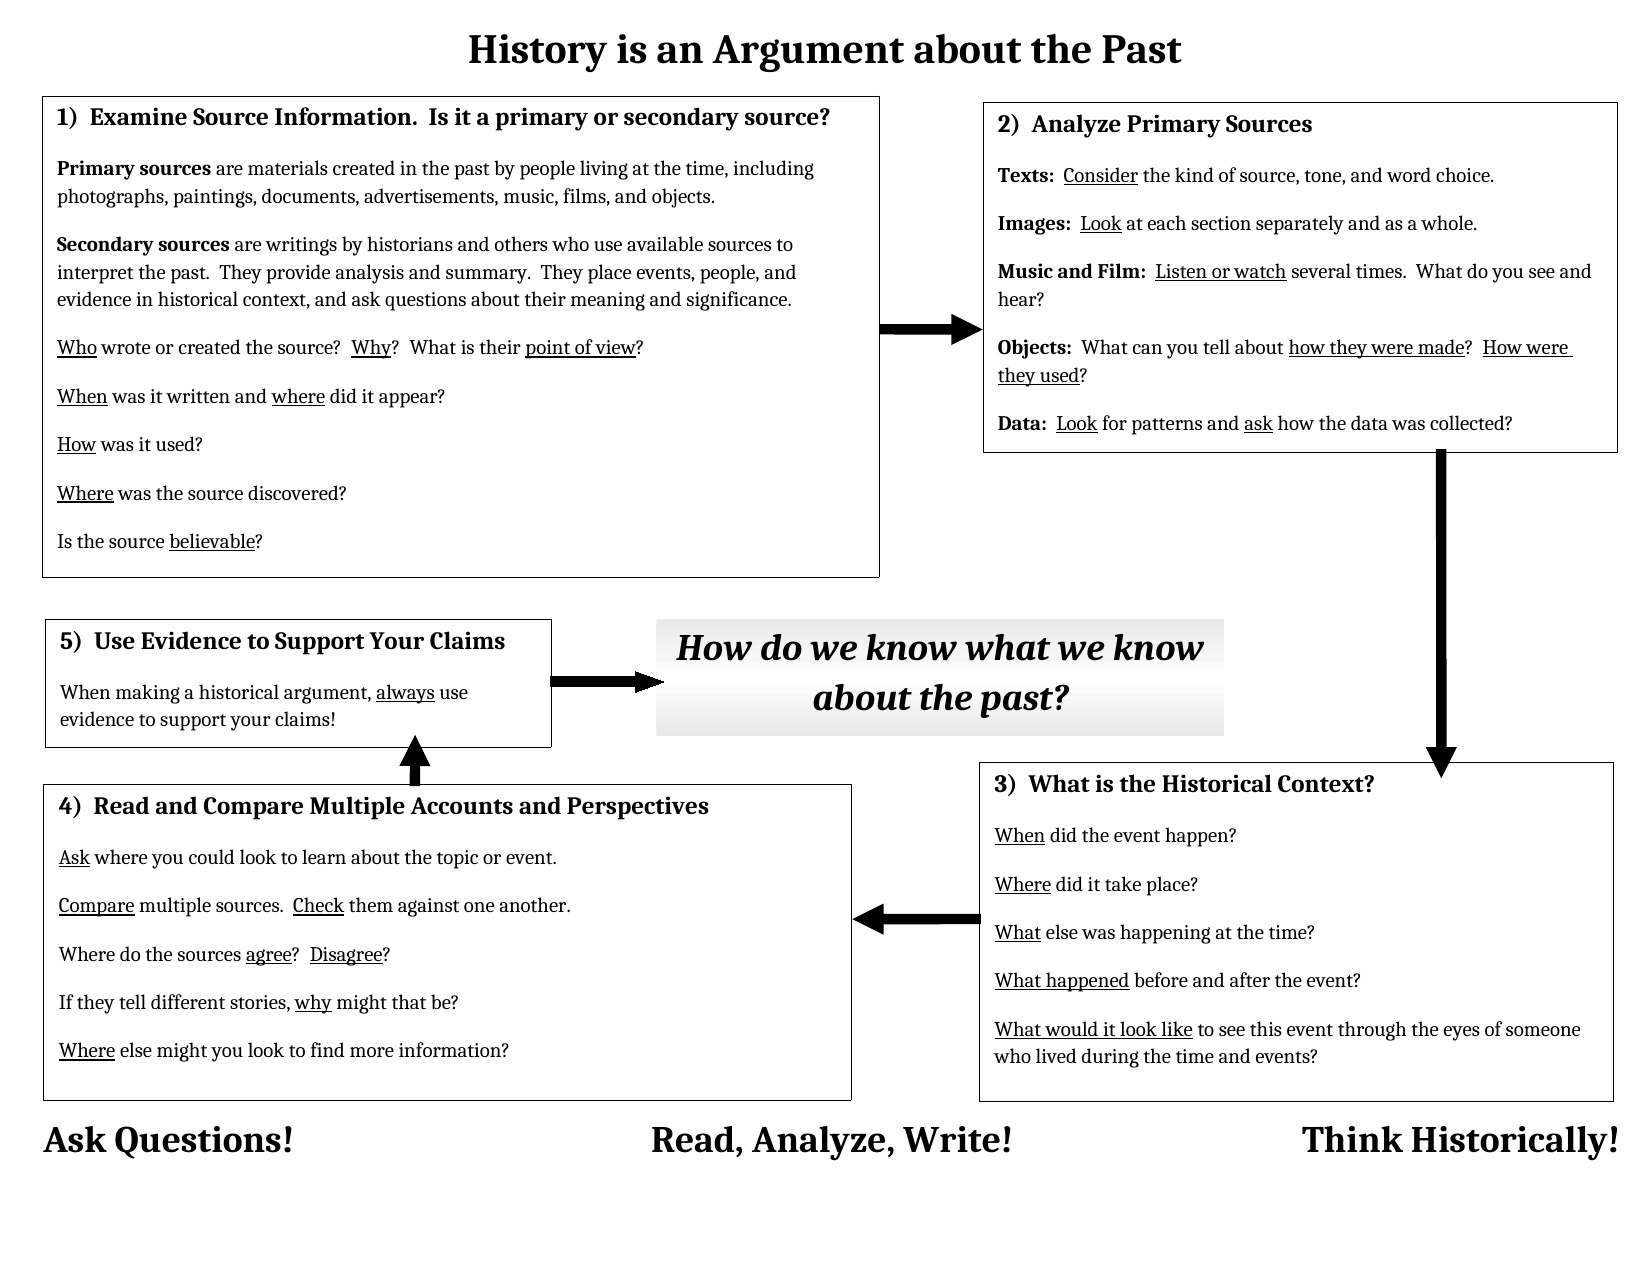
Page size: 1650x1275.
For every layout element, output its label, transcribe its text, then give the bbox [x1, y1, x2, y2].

text History is an Argument about the Past [30, 26, 1620, 73]
text Ask Questions! Read, Analyze, Write! Think Historically! [30, 1119, 1620, 1162]
